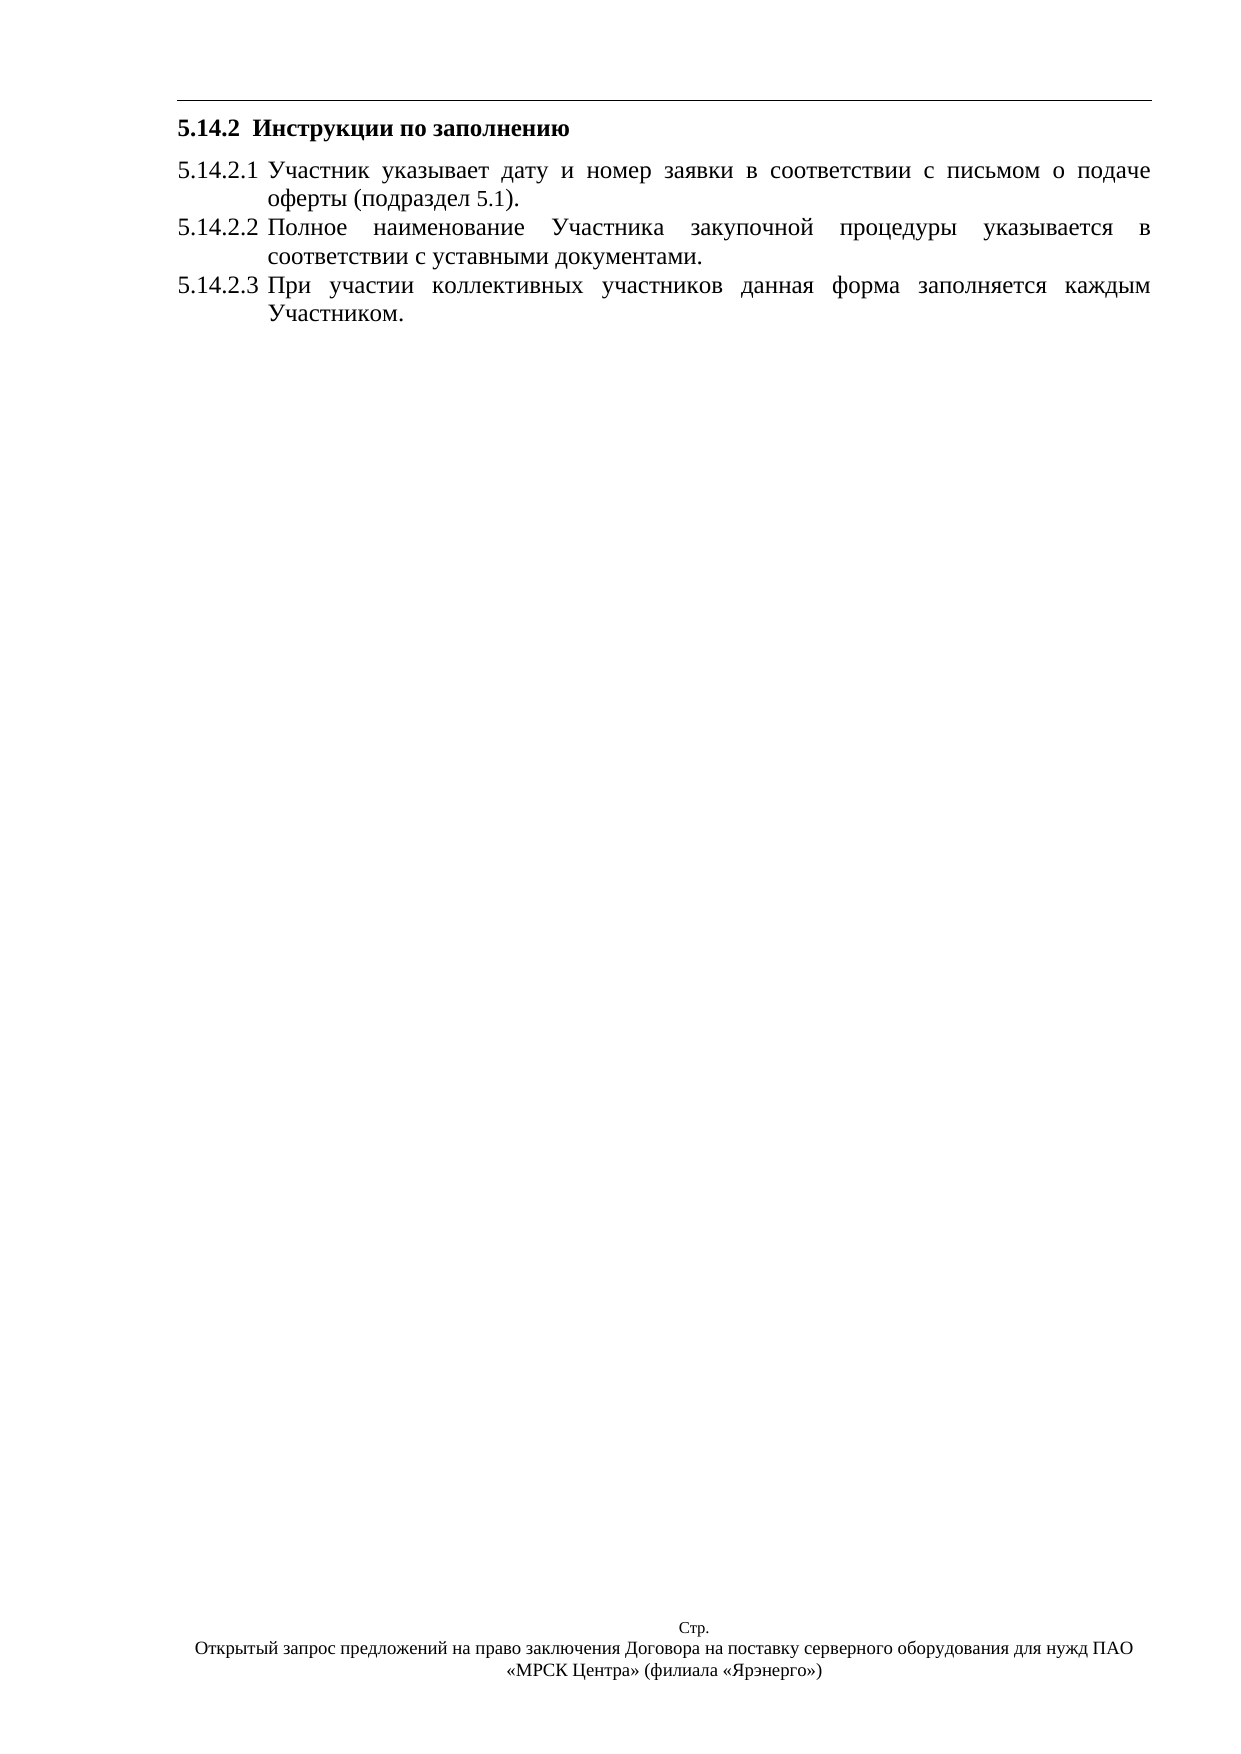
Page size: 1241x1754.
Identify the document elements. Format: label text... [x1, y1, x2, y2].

list При участии коллективных участников данная форма заполняется каждым Участником. [177, 270, 1152, 327]
subtitle Инструкции по заполнению [177, 113, 1152, 142]
list Полное наименование Участника закупочной процедуры указывается в соответствии с уставными документами. [177, 212, 1152, 270]
list Участник указывает дату и номер заявки в соответствии с письмом о подаче оферты (подраздел 5.1). [177, 155, 1152, 212]
